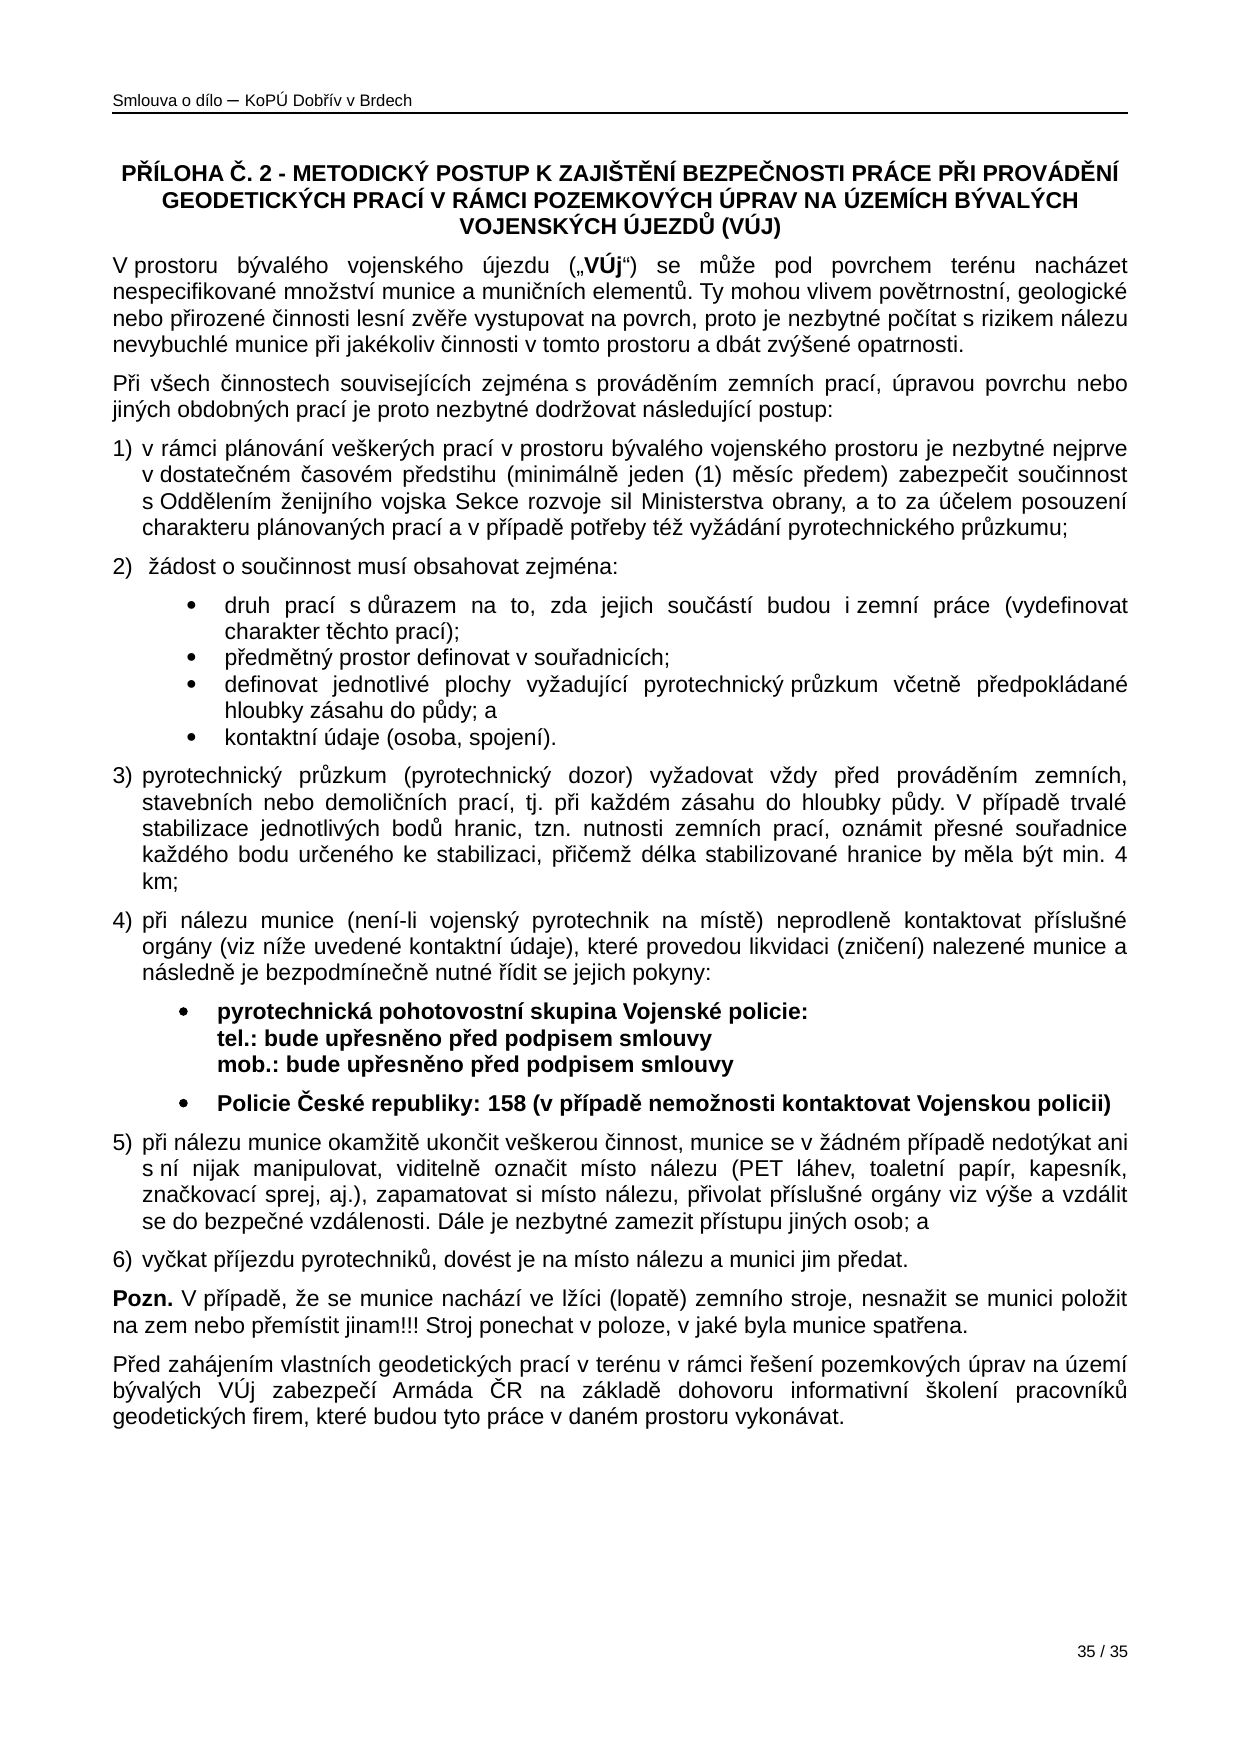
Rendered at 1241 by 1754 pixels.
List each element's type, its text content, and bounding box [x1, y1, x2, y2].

text V prostoru bývalého vojenského újezdu („VÚj“) se může pod povrchem terénu nacházet nespecifikované množství munice a muničních elementů. Ty mohou vlivem povětrnostní, geologické nebo přirozené činnosti lesní zvěře vystupovat na povrch, proto je nezbytné počítat s rizikem nálezu nevybuchlé munice při jakékoliv činnosti v tomto prostoru a dbát zvýšené opatrnosti. [112, 252, 1128, 357]
text mob.: bude upřesněno před podpisem smlouvy [143, 1051, 1128, 1077]
list vyčkat příjezdu pyrotechniků, dovést je na místo nálezu a munici jim předat. [112, 1246, 1128, 1273]
text Pozn. V případě, že se munice nachází ve lžíci (lopatě) zemního stroje, nesnažit se munici položit na zem nebo přemístit jinam!!! Stroj ponechat v poloze, v jaké byla munice spatřena. [112, 1285, 1128, 1338]
list Policie České republiky: 158 (v případě nemožnosti kontaktovat Vojenskou policii) [179, 1090, 1128, 1116]
text Při všech činnostech souvisejících zejména s prováděním zemních prací, úpravou povrchu nebo jiných obdobných prací je proto nezbytné dodržovat následující postup: [112, 370, 1128, 422]
list žádost o součinnost musí obsahovat zejména: [112, 553, 1128, 579]
list pyrotechnický průzkum (pyrotechnický dozor) vyžadovat vždy před prováděním zemních, stavebních nebo demoličních prací, tj. při každém zásahu do hloubky půdy. V případě trvalé stabilizace jednotlivých bodů hranic, tzn. nutnosti zemních prací, oznámit přesné souřadnice každého bodu určeného ke stabilizaci, přičemž délka stabilizované hranice by měla být min. 4 km; [112, 762, 1128, 894]
list předmětný prostor definovat v souřadnicích; [187, 644, 1128, 671]
list při nálezu munice (není-li vojenský pyrotechnik na místě) neprodleně kontaktovat příslušné orgány (viz níže uvedené kontaktní údaje), které provedou likvidaci (zničení) nalezené munice a následně je bezpodmínečně nutné řídit se jejich pokyny: [112, 907, 1128, 986]
text Před zahájením vlastních geodetických prací v terénu v rámci řešení pozemkových úprav na území bývalých VÚj zabezpečí Armáda ČR na základě dohovoru informativní školení pracovníků geodetických firem, které budou tyto práce v daném prostoru vykonávat. [112, 1351, 1128, 1429]
list druh prací s důrazem na to, zda jejich součástí budou i zemní práce (vydefinovat charakter těchto prací); [187, 592, 1128, 644]
list pyrotechnická pohotovostní skupina Vojenské policie: tel.: bude upřesněno před podpisem smlouvy [179, 998, 1128, 1051]
text PŘÍLOHA Č. 2 - METODICKÝ POSTUP K ZAJIŠTĚNÍ BEZPEČNOSTI PRÁCE PŘI PROVÁDĚNÍ GEODETICKÝCH PRACÍ V RÁMCI POZEMKOVÝCH ÚPRAV NA ÚZEMÍCH BÝVALÝCH VOJENSKÝCH ÚJEZDŮ (VÚJ) [112, 160, 1128, 239]
list kontaktní údaje (osoba, spojení). [187, 723, 1128, 750]
list v rámci plánování veškerých prací v prostoru bývalého vojenského prostoru je nezbytné nejprve v dostatečném časovém předstihu (minimálně jeden (1) měsíc předem) zabezpečit součinnost s Oddělením ženijního vojska Sekce rozvoje sil Ministerstva obrany, a to za účelem posouzení charakteru plánovaných prací a v případě potřeby též vyžádání pyrotechnického průzkumu; [112, 435, 1128, 540]
list definovat jednotlivé plochy vyžadující pyrotechnický průzkum včetně předpokládané hloubky zásahu do půdy; a [187, 671, 1128, 723]
list při nálezu munice okamžitě ukončit veškerou činnost, munice se v žádném případě nedotýkat ani s ní nijak manipulovat, viditelně označit místo nálezu (PET láhev, toaletní papír, kapesník, značkovací sprej, aj.), zapamatovat si místo nálezu, přivolat příslušné orgány viz výše a vzdálit se do bezpečné vzdálenosti. Dále je nezbytné zamezit přístupu jiných osob; a [112, 1128, 1128, 1234]
